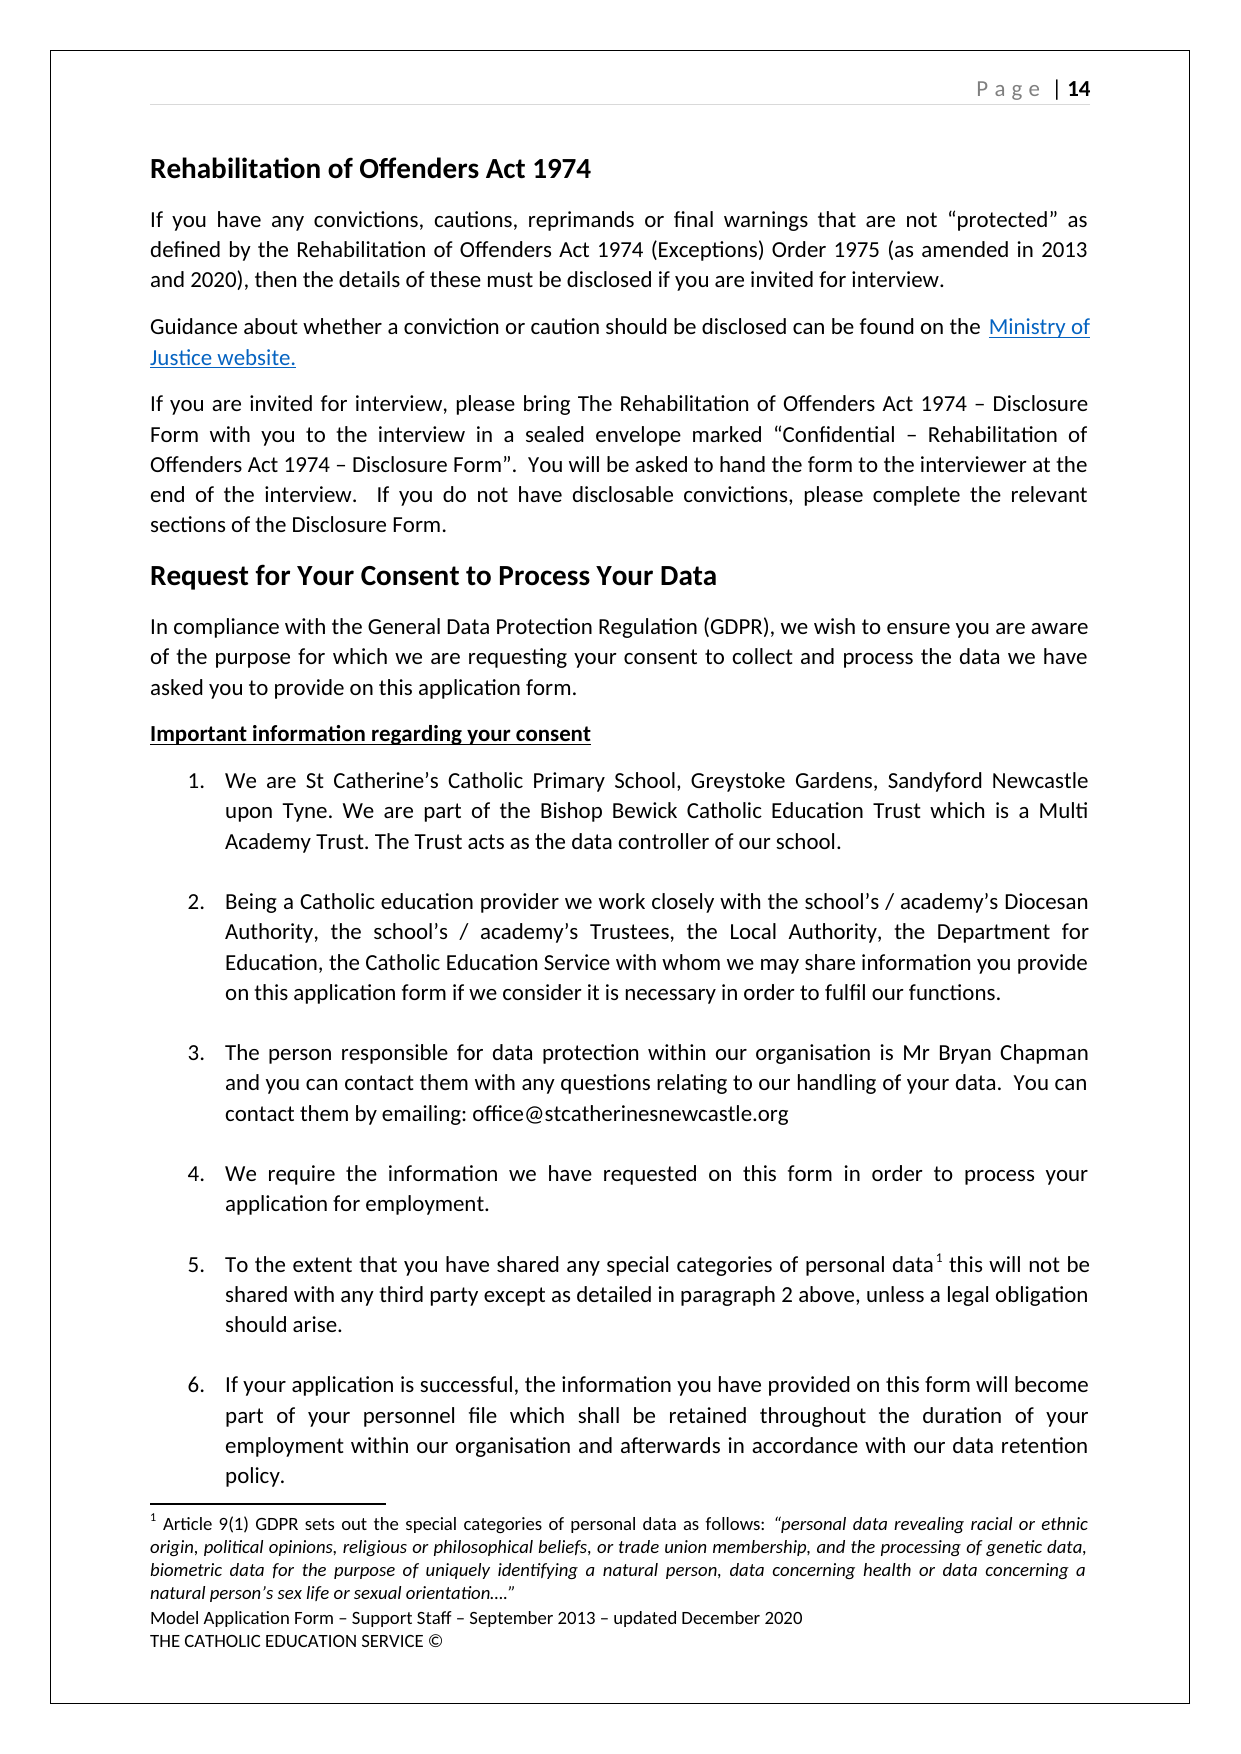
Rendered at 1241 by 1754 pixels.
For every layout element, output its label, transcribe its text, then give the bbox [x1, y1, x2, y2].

list The person responsible for data protection within our organisation is Mr Bryan Chapman and you can contact them with any questions relating to our handling of your data. You can contact them by emailing: office@stcatherinesnewcastle.org [187, 1038, 1090, 1127]
text Rehabilitation of Offenders Act 1974 [150, 150, 1090, 186]
list We are St Catherine’s Catholic Primary School, Greystoke Gardens, Sandyford Newcastle upon Tyne. We are part of the Bishop Bewick Catholic Education Trust which is a Multi Academy Trust. The Trust acts as the data controller of our school. [187, 766, 1090, 855]
text If you are invited for interview, please bring The Rehabilitation of Offenders Act 1974 – Disclosure Form with you to the interview in a sealed envelope marked “Confidential – Rehabilitation of Offenders Act 1974 – Disclosure Form”. You will be asked to hand the form to the interviewer at the end of the interview. If you do not have disclosable convictions, please complete the relevant sections of the Disclosure Form. [150, 389, 1090, 538]
list We require the information we have requested on this form in order to process your application for employment. [187, 1159, 1090, 1217]
list If your application is successful, the information you have provided on this form will become part of your personnel file which shall be retained throughout the duration of your employment within our organisation and afterwards in accordance with our data retention policy. [187, 1371, 1090, 1489]
text If you have any convictions, cautions, reprimands or final warnings that are not “protected” as defined by the Rehabilitation of Offenders Act 1974 (Exceptions) Order 1975 (as amended in 2013 and 2020), then the details of these must be disclosed if you are invited for interview. [150, 205, 1090, 293]
list Being a Catholic education provider we work closely with the school’s / academy’s Diocesan Authority, the school’s / academy’s Trustees, the Local Authority, the Department for Education, the Catholic Education Service with whom we may share information you provide on this application form if we consider it is necessary in order to fulfil our functions. [187, 887, 1090, 1006]
text In compliance with the General Data Protection Regulation (GDPR), we wish to ensure you are aware of the purpose for which we are requesting your consent to collect and process the data we have asked you to provide on this application form. [150, 612, 1090, 701]
text Guidance about whether a conviction or caution should be disclosed can be found on the Ministry of Justice website. [150, 312, 1090, 371]
list To the extent that you have shared any special categories of personal data this will not be shared with any third party except as detailed in paragraph 2 above, unless a legal obligation should arise. [187, 1250, 1090, 1338]
text Important information regarding your consent [150, 719, 1090, 748]
text Request for Your Consent to Process Your Data [150, 557, 1090, 593]
